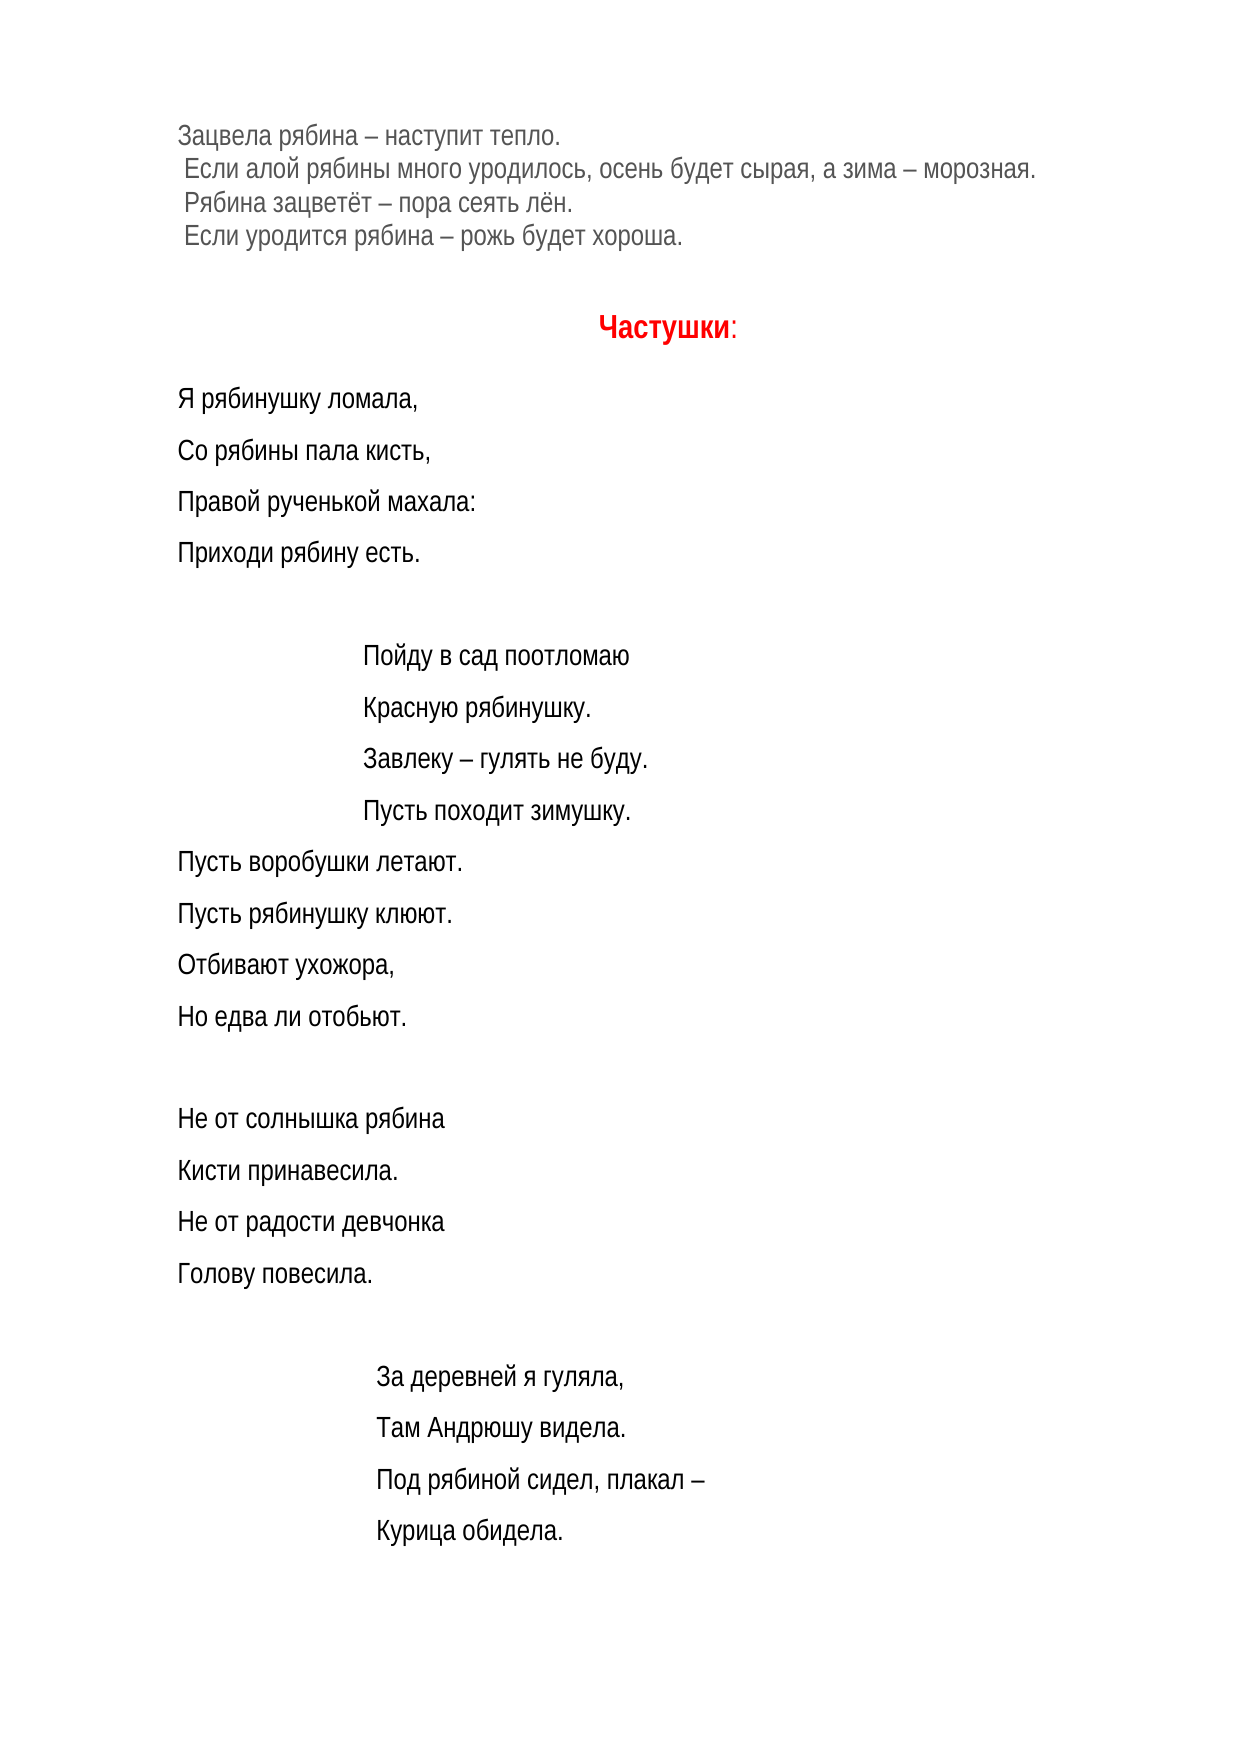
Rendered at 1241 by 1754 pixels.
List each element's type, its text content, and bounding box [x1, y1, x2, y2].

text Красную рябинушку. [177, 681, 1152, 723]
text Пусть воробушки летают. [177, 835, 1152, 878]
text Со рябины пала кисть, [177, 423, 1152, 466]
text Под рябиной сидел, плакал – [177, 1452, 1152, 1495]
text Пусть рябинушку клюют. [177, 886, 1152, 929]
text Завлеку – гулять не буду. [177, 732, 1152, 775]
text Не от радости девчонка [177, 1195, 1152, 1238]
text Приходи рябину есть. [177, 526, 1152, 569]
text Правой рученькой махала: [177, 475, 1152, 517]
text Зацвела рябина – наступит тепло. Если алой рябины много уродилось, осень будет сырая, а зима – морозная. Рябина зацветёт – пора сеять лён. Если уродится рябина – рожь будет хороша. [177, 118, 1152, 281]
text Не от солнышка рябина [177, 1092, 1152, 1135]
text Но едва ли отобьют. [177, 989, 1152, 1032]
text Кисти принавесила. [177, 1144, 1152, 1186]
text Голову повесила. [177, 1247, 1152, 1289]
text Отбивают ухожора, [177, 938, 1152, 981]
text За деревней я гуляла, [177, 1349, 1152, 1392]
text Курица обидела. [177, 1504, 1152, 1547]
text Пусть походит зимушку. [177, 783, 1152, 826]
text Я рябинушку ломала, [177, 372, 1152, 414]
text Пойду в сад поотломаю [177, 629, 1152, 672]
text Там Андрюшу видела. [177, 1401, 1152, 1444]
text Частушки: [177, 307, 1152, 345]
